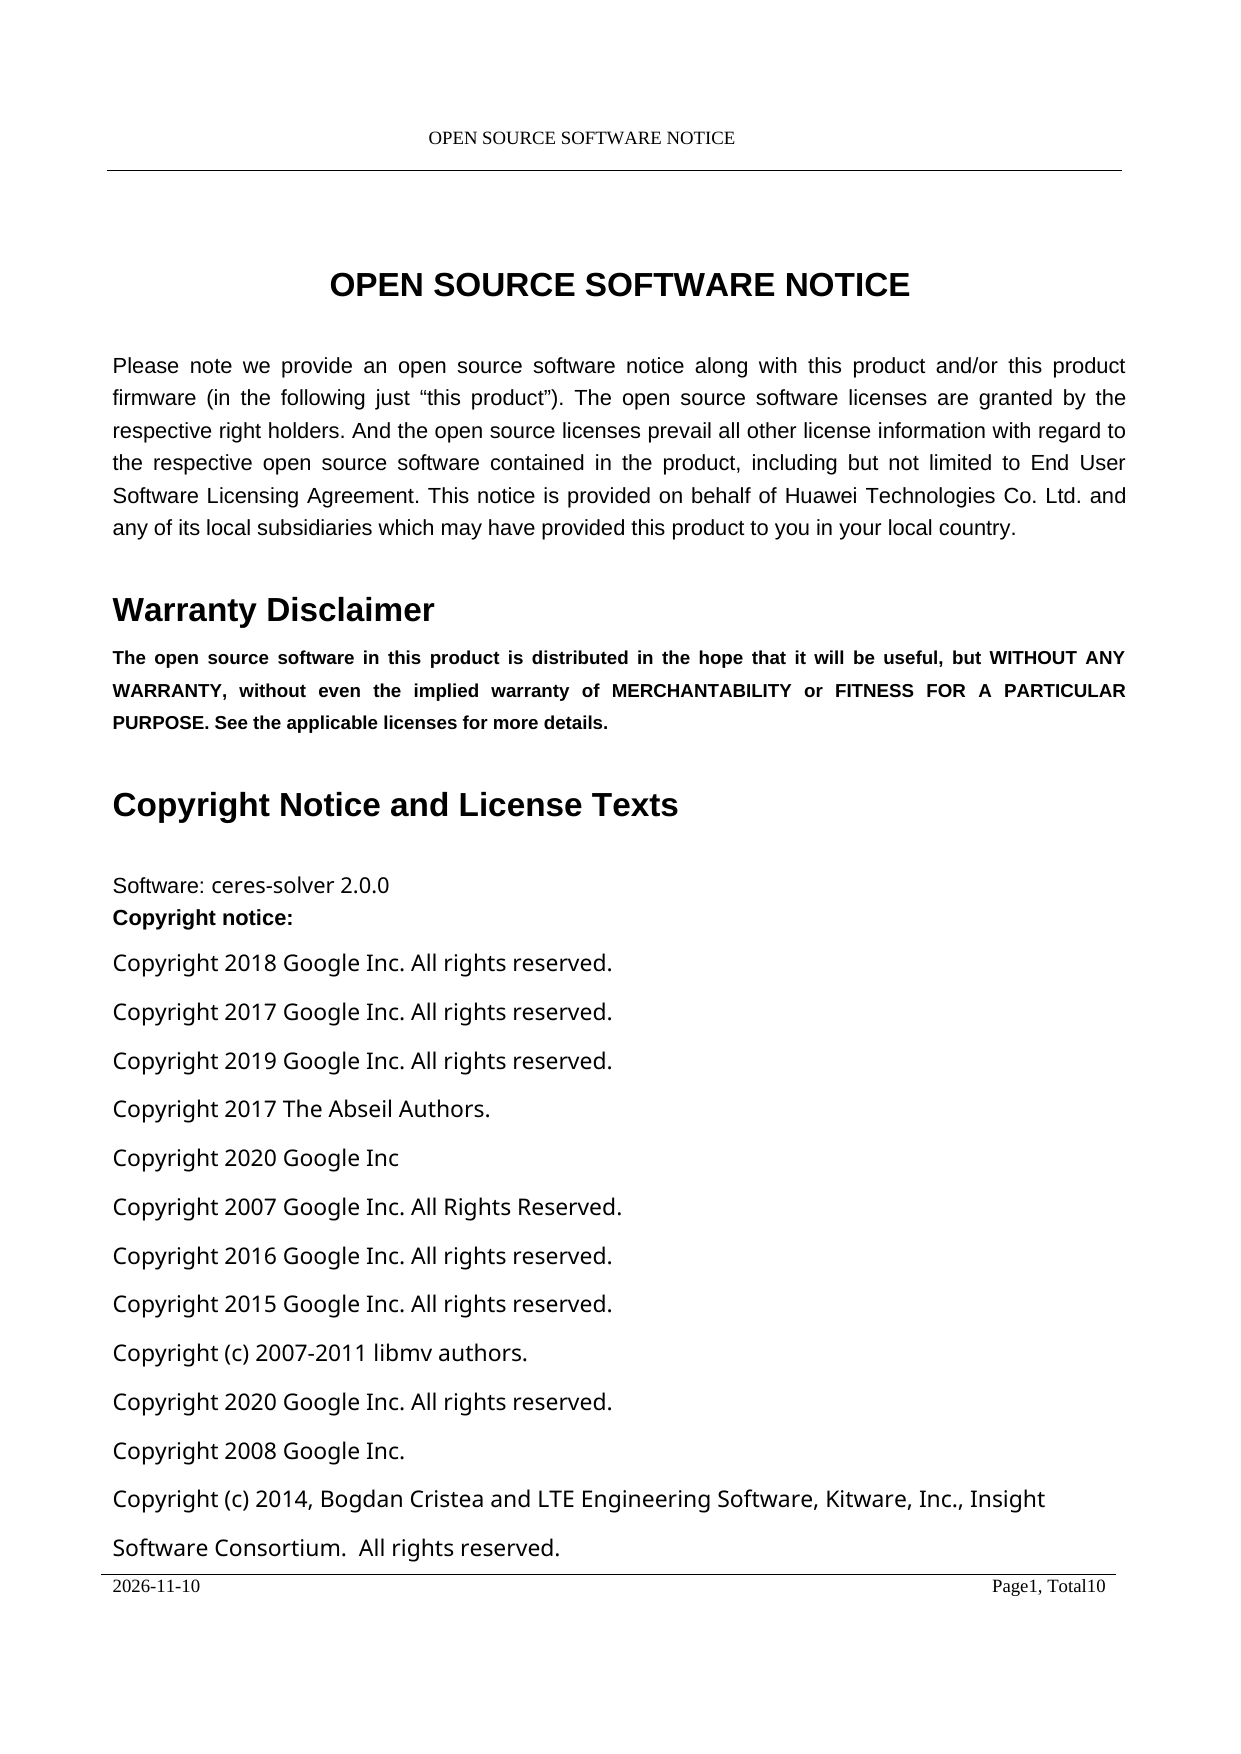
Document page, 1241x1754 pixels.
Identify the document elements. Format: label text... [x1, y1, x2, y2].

text Software: ceres-solver 2.0.0 [112, 869, 1128, 901]
text Copyright notice: [112, 901, 1128, 934]
text Copyright Notice and License Texts [112, 771, 1128, 836]
text The open source software in this product is distributed in the hope that it will be useful, but WITHOUT ANY WARRANTY, without even the implied warranty of MERCHANTABILITY or FITNESS FOR A PARTICULAR PURPOSE. See the applicable licenses for more details. [112, 641, 1128, 739]
text Warranty Disclaimer [112, 576, 1128, 641]
text Please note we provide an open source software notice along with this product and/or this product firmware (in the following just “this product”). The open source software licenses are granted by the respective right holders. And the open source licenses prevail all other license information with regard to the respective open source software contained in the product, including but not limited to End User Software Licensing Agreement. This notice is provided on behalf of Huawei Technologies Co. Ltd. and any of its local subsidiaries which may have provided this product to you in your local country. [112, 349, 1128, 544]
text OPEN SOURCE SOFTWARE NOTICE [112, 251, 1128, 316]
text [112, 947, 1128, 1564]
